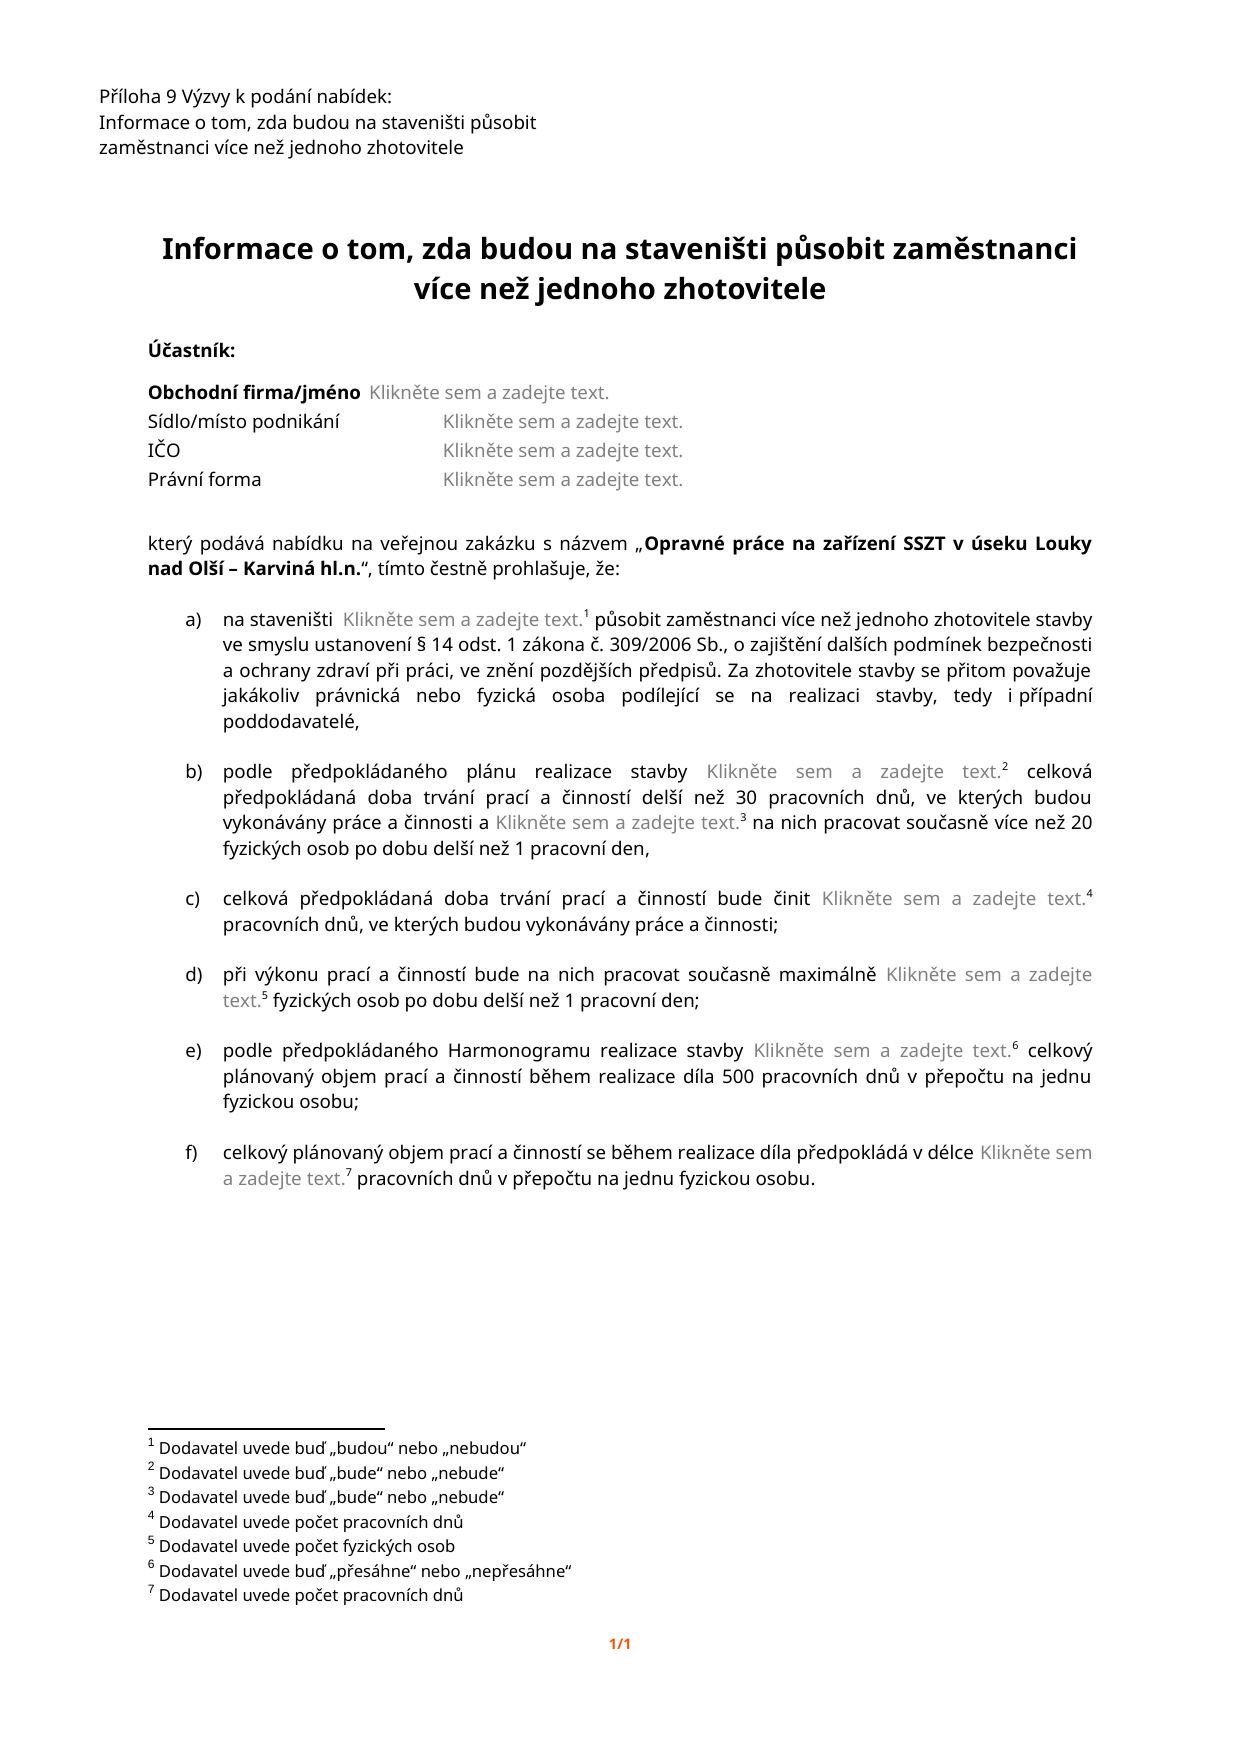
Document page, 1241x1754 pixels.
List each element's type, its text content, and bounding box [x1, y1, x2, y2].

text Účastník: [148, 333, 1093, 364]
list při výkonu prací a činností bude na nich pracovat současně maximálně fyzických osob po dobu delší než 1 pracovní den; [185, 962, 1093, 1013]
list celkový plánovaný objem prací a činností se během realizace díla předpokládá v délce pracovních dnů v přepočtu na jednu fyzickou osobu. [185, 1139, 1093, 1190]
title Informace o tom, zda budou na staveništi působit zaměstnanci více než jednoho zhotovitele [148, 228, 1093, 308]
text Sídlo/místo podnikání [148, 405, 1093, 434]
list podle předpokládaného Harmonogramu realizace stavby celkový plánovaný objem prací a činností během realizace díla 500 pracovních dnů v přepočtu na jednu fyzickou osobu; [185, 1038, 1093, 1114]
text Právní forma [148, 463, 1093, 492]
list na staveništi působit zaměstnanci více než jednoho zhotovitele stavby ve smyslu ustanovení § 14 odst. 1 zákona č. 309/2006 Sb., o zajištění dalších podmínek bezpečnosti a ochrany zdraví při práci, ve znění pozdějších předpisů. Za zhotovitele stavby se přitom považuje jakákoliv právnická nebo fyzická osoba podílející se na realizaci stavby, tedy i případní poddodavatelé, [185, 606, 1093, 734]
text který podává nabídku na veřejnou zakázku s názvem „Opravné práce na zařízení SSZT v úseku Louky nad Olší – Karviná hl.n.“, tímto čestně prohlašuje, že: [148, 530, 1093, 581]
list podle předpokládaného plánu realizace stavby celková předpokládaná doba trvání prací a činností delší než 30 pracovních dnů, ve kterých budou vykonávány práce a činnosti a na nich pracovat současně více než 20 fyzických osob po dobu delší než 1 pracovní den, [185, 759, 1093, 861]
list celková předpokládaná doba trvání prací a činností bude činit pracovních dnů, ve kterých budou vykonávány práce a činnosti; [185, 886, 1093, 937]
text IČO [148, 434, 1093, 463]
text Obchodní firma/jméno [148, 376, 1093, 405]
